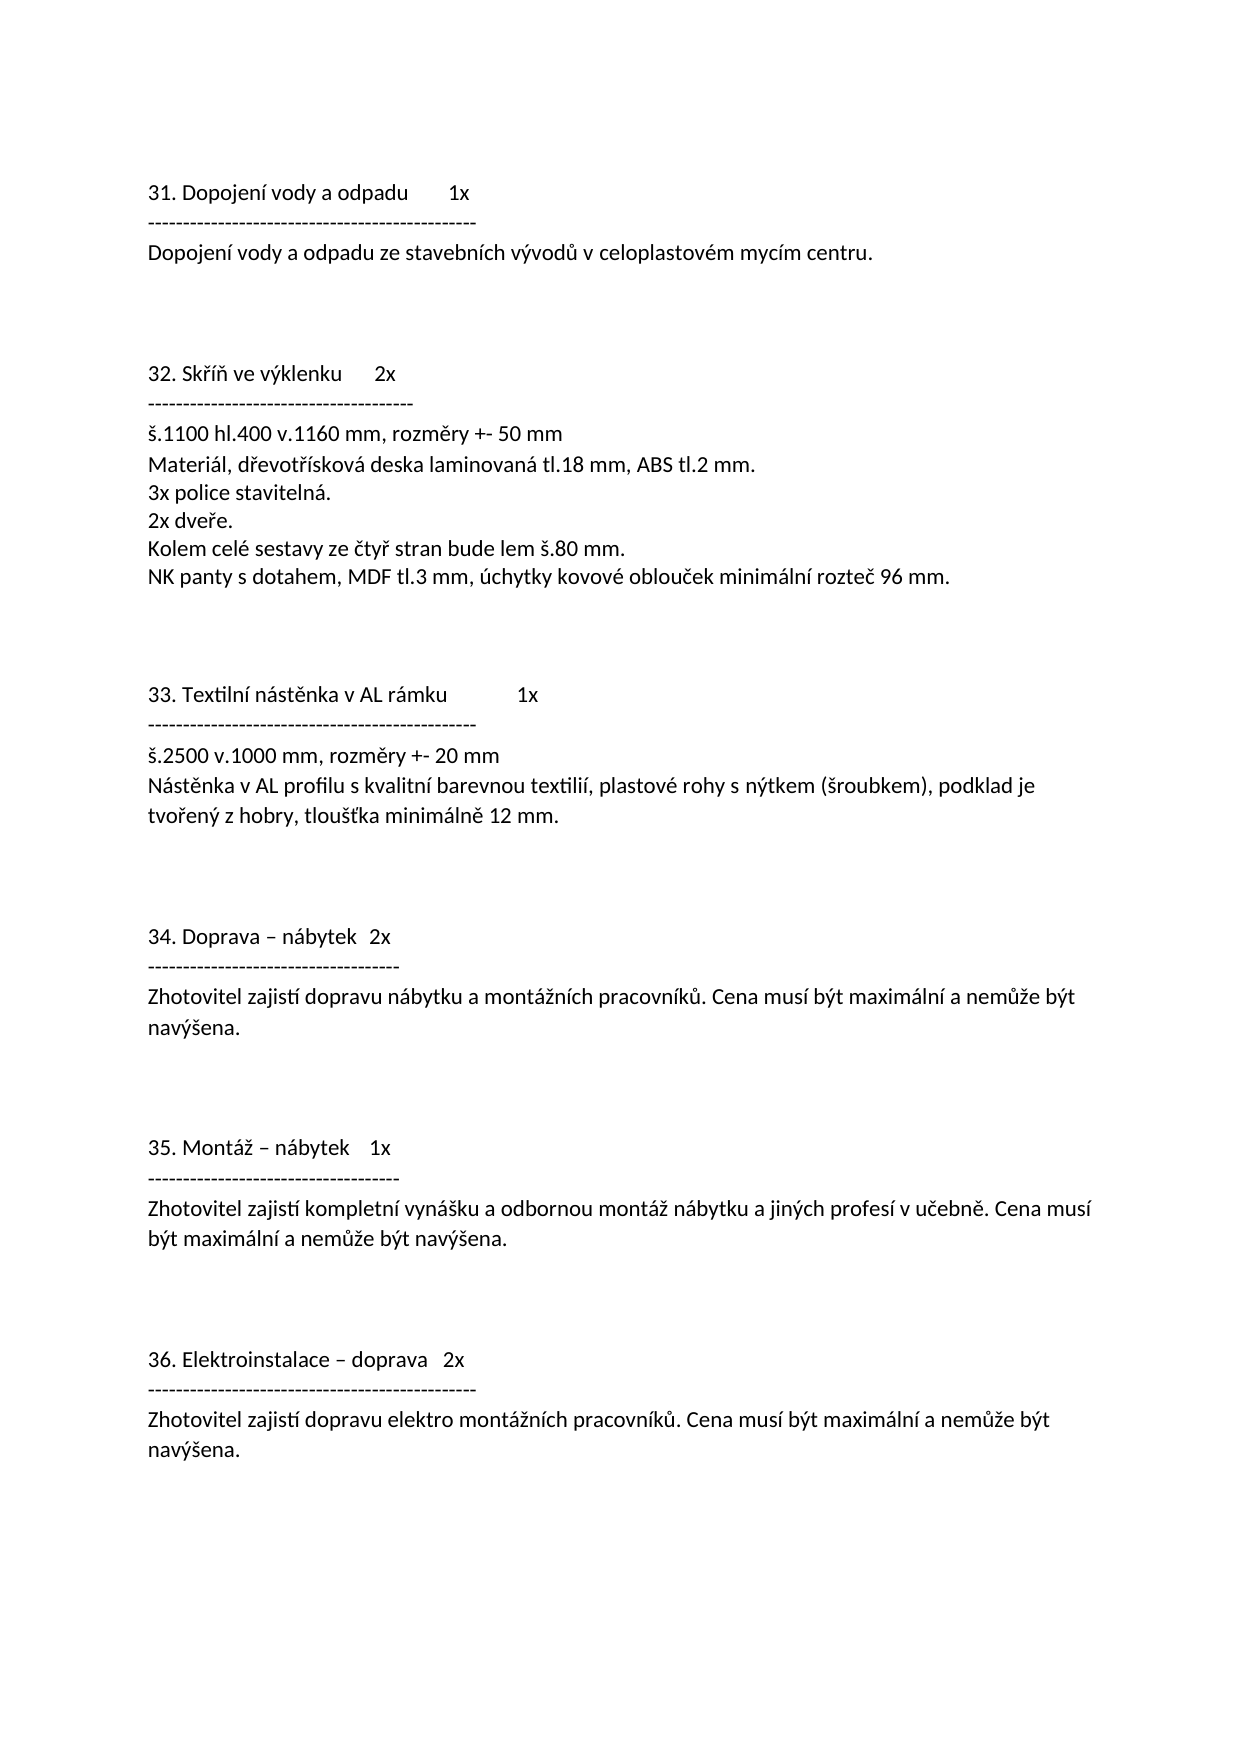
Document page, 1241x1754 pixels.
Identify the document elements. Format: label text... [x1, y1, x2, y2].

text 2x dveře. [148, 506, 1093, 534]
text Nástěnka v AL profilu s kvalitní barevnou textilií, plastové rohy s nýtkem (šroubkem), podklad je tvořený z hobry, tloušťka minimálně 12 mm. [148, 771, 1093, 829]
text 36. Elektroinstalace – doprava 2x ----------------------------------------------- [148, 1345, 1093, 1403]
text Zhotovitel zajistí dopravu elektro montážních pracovníků. Cena musí být maximální a nemůže být navýšena. [148, 1405, 1093, 1464]
text NK panty s dotahem, MDF tl.3 mm, úchytky kovové oblouček minimální rozteč 96 mm. [148, 562, 1093, 590]
text Dopojení vody a odpadu ze stavebních vývodů v celoplastovém mycím centru. [148, 238, 1093, 266]
text 32. Skříň ve výklenku 2x -------------------------------------- š.1100 hl.400 v.1160 mm, rozměry +- 50 mm [148, 359, 1093, 447]
text 33. Textilní nástěnka v AL rámku 1x ----------------------------------------------- š.2500 v.1000 mm, rozměry +- 20 mm [148, 680, 1093, 769]
text 31. Dopojení vody a odpadu 1x ----------------------------------------------- [148, 178, 1093, 236]
text Kolem celé sestavy ze čtyř stran bude lem š.80 mm. [148, 534, 1093, 562]
text 34. Doprava – nábytek 2x ------------------------------------ [148, 922, 1093, 980]
text Materiál, dřevotřísková deska laminovaná tl.18 mm, ABS tl.2 mm. [148, 450, 1093, 478]
text 35. Montáž – nábytek 1x ------------------------------------ Zhotovitel zajistí kompletní vynášku a odbornou montáž nábytku a jiných profesí v učebně. Cena musí být maximální a nemůže být navýšena. [148, 1133, 1093, 1252]
text Zhotovitel zajistí dopravu nábytku a montážních pracovníků. Cena musí být maximální a nemůže být navýšena. [148, 982, 1093, 1041]
text 3x police stavitelná. [148, 478, 1093, 506]
